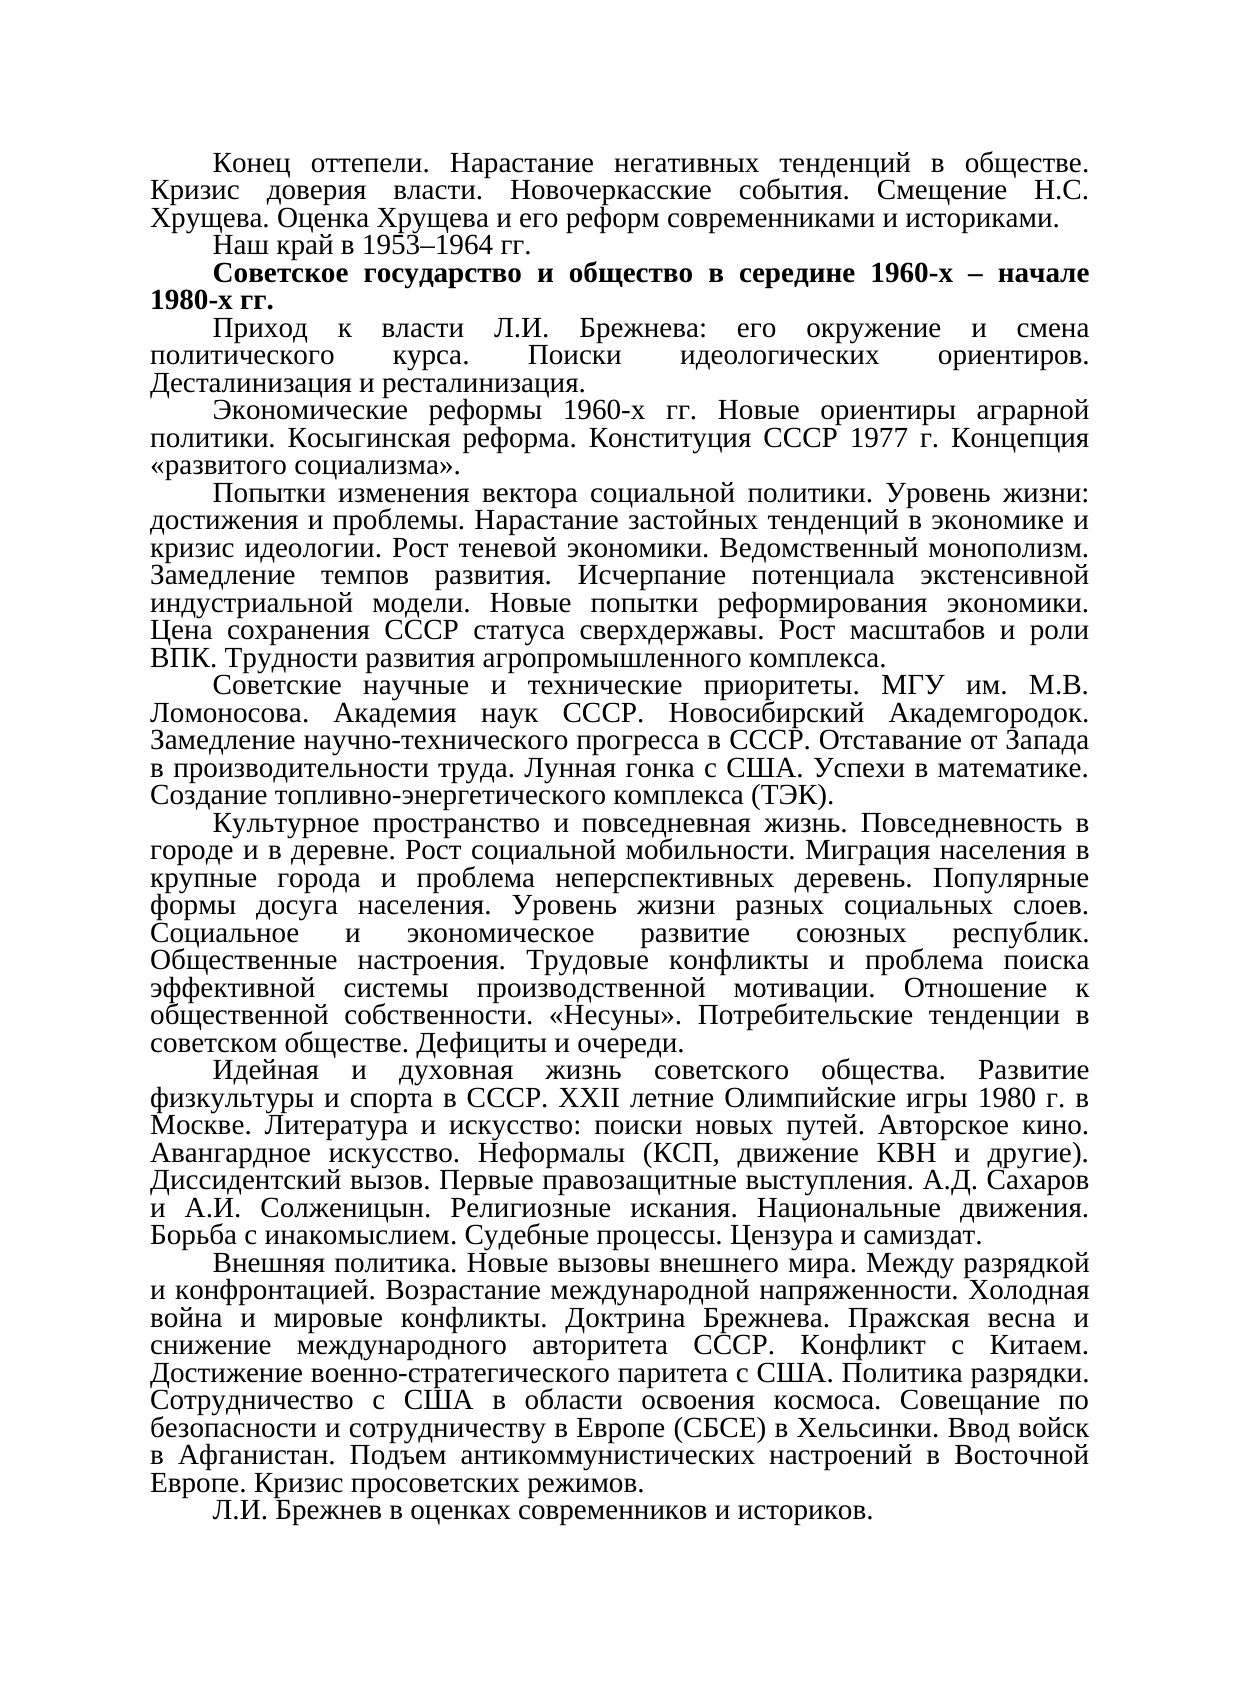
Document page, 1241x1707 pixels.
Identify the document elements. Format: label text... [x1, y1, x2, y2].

text Попытки изменения вектора социальной политики. Уровень жизни: достижения и проблемы. Нарастание застойных тенденций в экономике и кризис идеологии. Рост теневой экономики. Ведомственный монополизм. Замедление темпов развития. Исчерпание потенциала экстенсивной индустриальной модели. Новые попытки реформирования экономики. Цена сохранения СССР статуса сверхдержавы. Рост масштабов и роли ВПК. Трудности развития агропромышленного комплекса. [150, 480, 1090, 672]
text Советское государство и общество в середине 1960-х – начале 1980-х гг. [150, 260, 1090, 315]
text Л.И. Брежнев в оценках современников и историков. [150, 1497, 1090, 1525]
text Наш край в 1953–1964 гг. [150, 232, 1090, 260]
text Приход к власти Л.И. Брежнева: его окружение и смена политического курса. Поиски идеологических ориентиров. Десталинизация и ресталинизация. [150, 315, 1090, 397]
text Конец оттепели. Нарастание негативных тенденций в обществе. Кризис доверия власти. Новочеркасские события. Смещение Н.С. Хрущева. Оценка Хрущева и его реформ современниками и историками. [150, 150, 1090, 232]
text Внешняя политика. Новые вызовы внешнего мира. Между разрядкой и конфронтацией. Возрастание международной напряженности. Холодная война и мировые конфликты. Доктрина Брежнева. Пражская весна и снижение международного авторитета СССР. Конфликт с Китаем. Достижение военно-стратегического паритета с США. Политика разрядки. Сотрудничество с США в области освоения космоса. Совещание по безопасности и сотрудничеству в Европе (СБСЕ) в Хельсинки. Ввод войск в Афганистан. Подъем антикоммунистических настроений в Восточной Европе. Кризис просоветских режимов. [150, 1250, 1090, 1497]
text Советские научные и технические приоритеты. МГУ им. М.В. Ломоносова. Академия наук СССР. Новосибирский Академгородок. Замедление научно-технического прогресса в СССР. Отставание от Запада в производительности труда. Лунная гонка с США. Успехи в математике. Создание топливно-энергетического комплекса (ТЭК). [150, 672, 1090, 810]
text Культурное пространство и повседневная жизнь. Повседневность в городе и в деревне. Рост социальной мобильности. Миграция населения в крупные города и проблема неперспективных деревень. Популярные формы досуга населения. Уровень жизни разных социальных слоев. Социальное и экономическое развитие союзных республик. Общественные настроения. Трудовые конфликты и проблема поиска эффективной системы производственной мотивации. Отношение к общественной собственности. «Несуны». Потребительские тенденции в советском обществе. Дефициты и очереди. [150, 810, 1090, 1057]
text Идейная и духовная жизнь советского общества. Развитие физкультуры и спорта в СССР. XXII летние Олимпийские игры 1980 г. в Москве. Литература и искусство: поиски новых путей. Авторское кино. Авангардное искусство. Неформалы (КСП, движение КВН и другие). Диссидентский вызов. Первые правозащитные выступления. А.Д. Сахаров и А.И. Солженицын. Религиозные искания. Национальные движения. Борьба с инакомыслием. Судебные процессы. Цензура и самиздат. [150, 1057, 1090, 1250]
text Экономические реформы 1960-х гг. Новые ориентиры аграрной политики. Косыгинская реформа. Конституция СССР 1977 г. Концепция «развитого социализма». [150, 397, 1090, 480]
